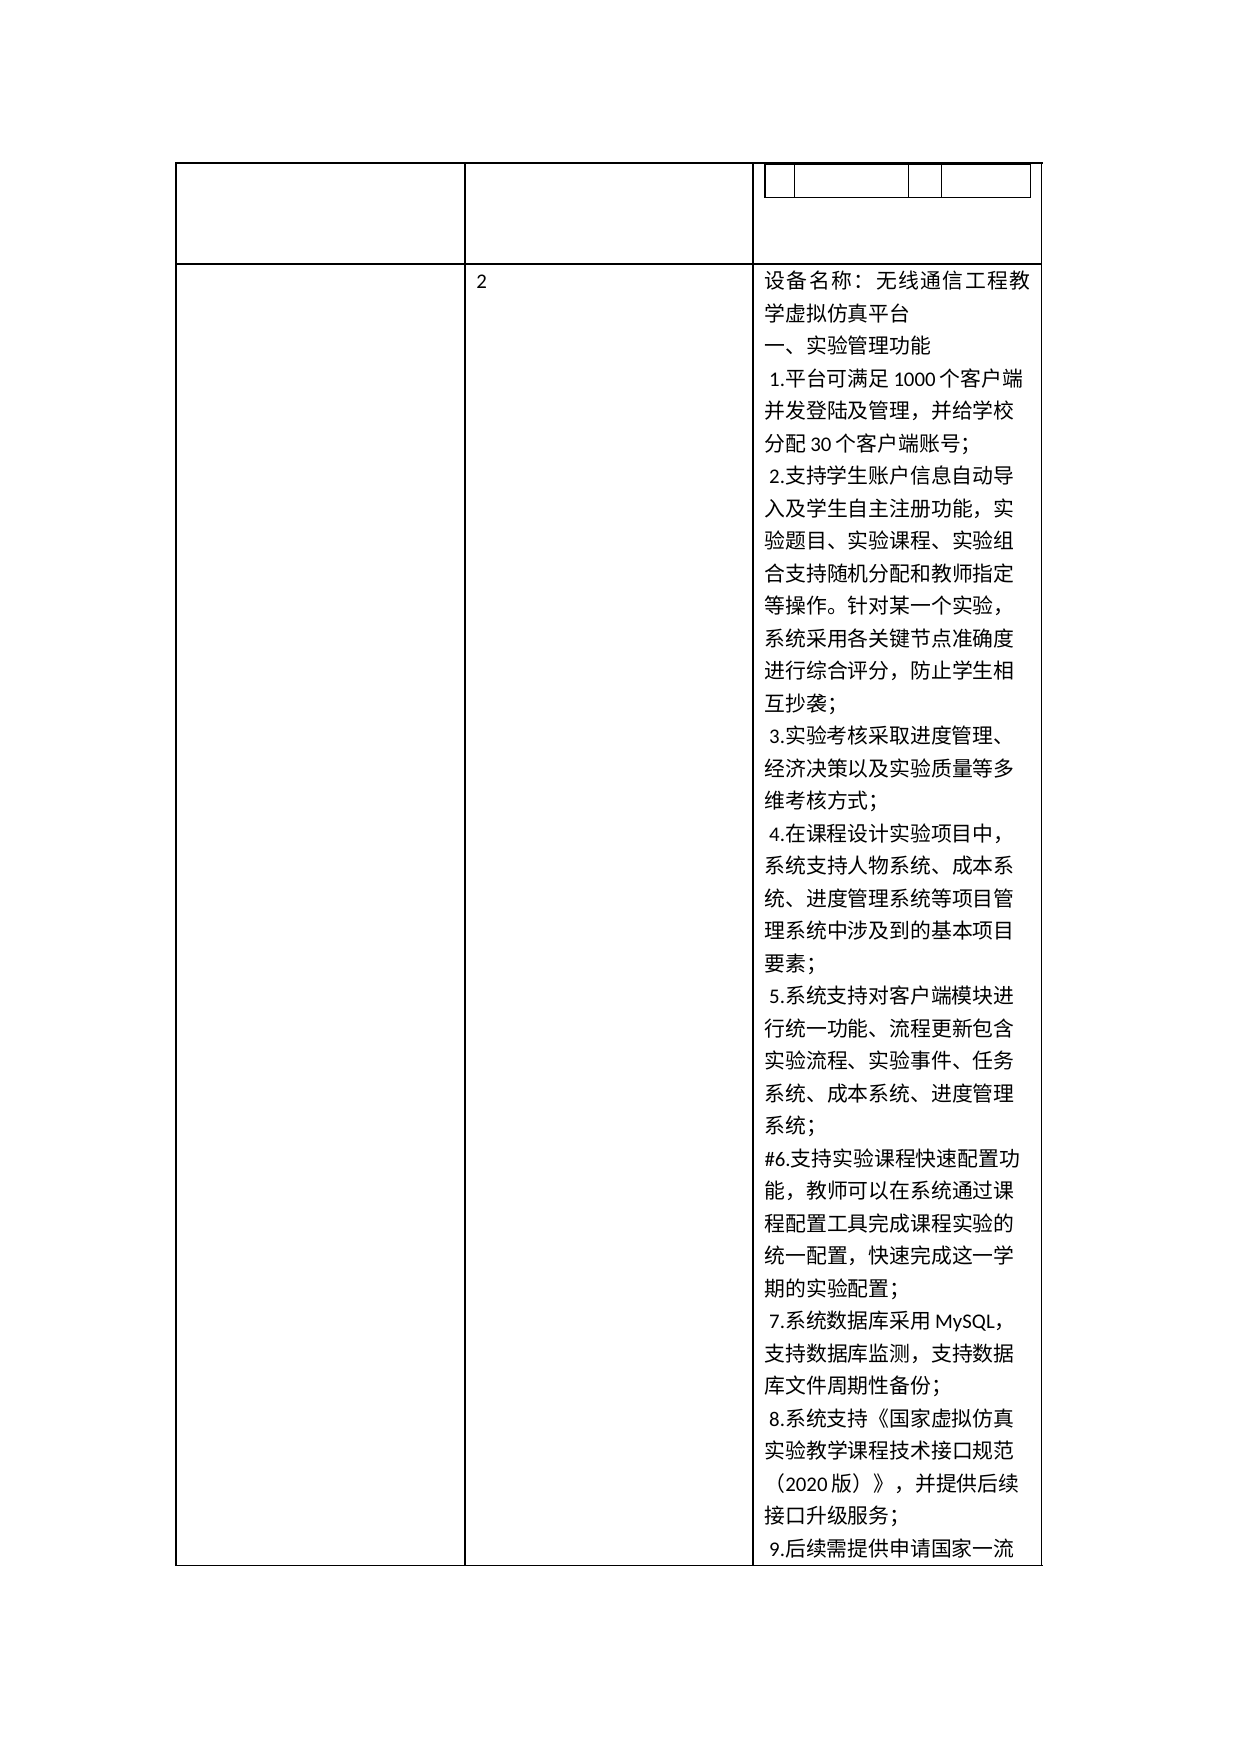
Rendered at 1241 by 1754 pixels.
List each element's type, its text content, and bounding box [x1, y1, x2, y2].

table_cell 2 [466, 265, 752, 1565]
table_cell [754, 265, 1041, 1565]
table_cell [177, 265, 464, 1565]
table_cell [177, 164, 464, 263]
table_cell 1 [466, 164, 752, 263]
table_cell [754, 164, 1041, 263]
